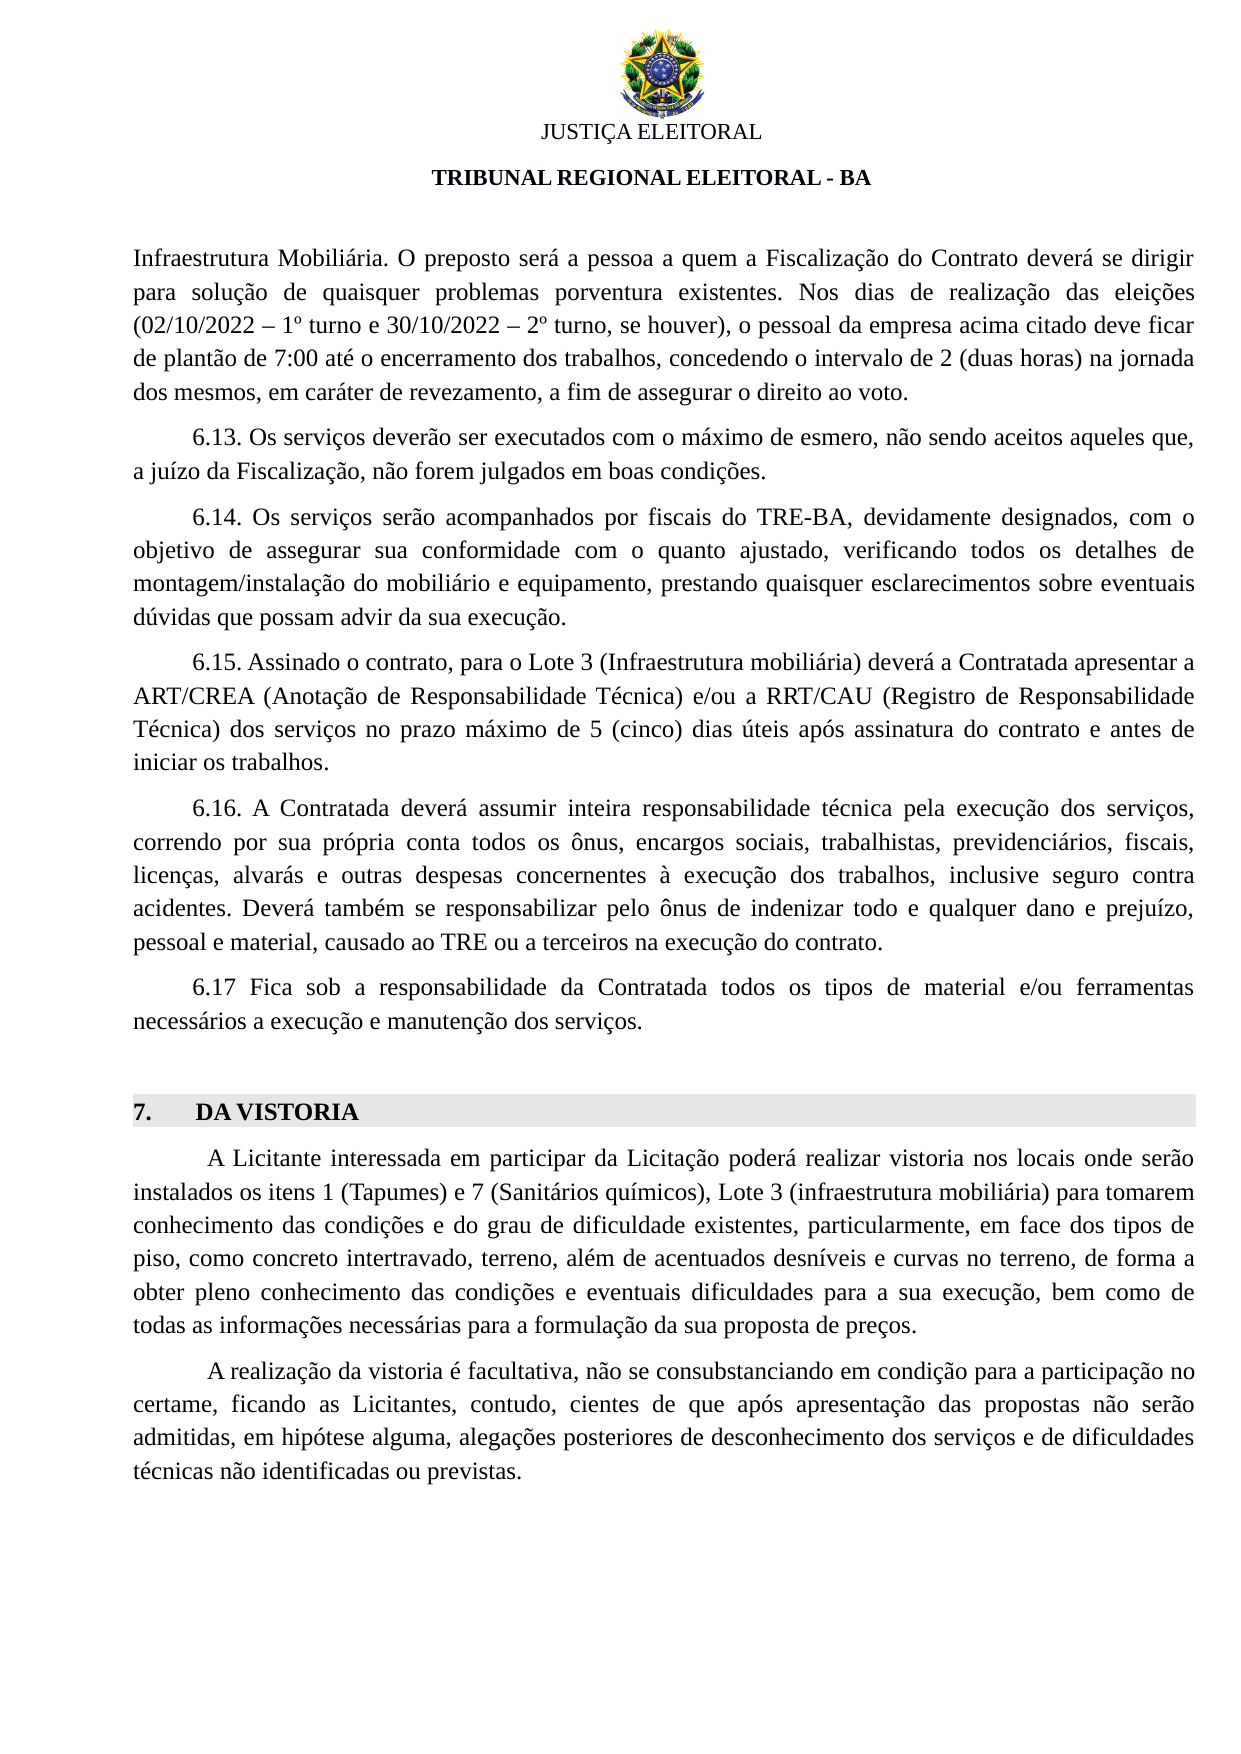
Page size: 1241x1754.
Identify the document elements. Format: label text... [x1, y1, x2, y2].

text A Licitante interessada em participar da Licitação poderá realizar vistoria nos locais onde serão instalados os itens 1 (Tapumes) e 7 (Sanitários químicos), Lote 3 (infraestrutura mobiliária) para tomarem conhecimento das condições e do grau de dificuldade existentes, particularmente, em face dos tipos de piso, como concreto intertravado, terreno, além de acentuados desníveis e curvas no terreno, de forma a obter pleno conhecimento das condições e eventuais dificuldades para a sua execução, bem como de todas as informações necessárias para a formulação da sua proposta de preços. [133, 1140, 1196, 1340]
text 7. DA VISTORIA [133, 1094, 1196, 1127]
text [133, 240, 1196, 407]
text 6.15. Assinado o contrato, para o Lote 3 (Infraestrutura mobiliária) deverá a Contratada apresentar a ART/CREA (Anotação de Responsabilidade Técnica) e/ou a RRT/CAU (Registro de Responsabilidade Técnica) dos serviços no prazo máximo de 5 (cinco) dias úteis após assinatura do contrato e antes de iniciar os trabalhos. [133, 644, 1196, 777]
text 6.16. A Contratada deverá assumir inteira responsabilidade técnica pela execução dos serviços, correndo por sua própria conta todos os ônus, encargos sociais, trabalhistas, previdenciários, fiscais, licenças, alvarás e outras despesas concernentes à execução dos trabalhos, inclusive seguro contra acidentes. Deverá também se responsabilizar pelo ônus de indenizar todo e qualquer dano e prejuízo, pessoal e material, causado ao TRE ou a terceiros na execução do contrato. [133, 790, 1196, 957]
text 6.14. Os serviços serão acompanhados por fiscais do TRE-BA, devidamente designados, com o objetivo de assegurar sua conformidade com o quanto ajustado, verificando todos os detalhes de montagem/instalação do mobiliário e equipamento, prestando quaisquer esclarecimentos sobre eventuais dúvidas que possam advir da sua execução. [133, 498, 1196, 632]
text 6.13. Os serviços deverão ser executados com o máximo de esmero, não sendo aceitos aqueles que, a juízo da Fiscalização, não forem julgados em boas condições. [133, 419, 1196, 486]
text 6.17 Fica sob a responsabilidade da Contratada todos os tipos de material e/ou ferramentas necessários a execução e manutenção dos serviços. [133, 969, 1196, 1036]
text A realização da vistoria é facultativa, não se consubstanciando em condição para a participação no certame, ficando as Licitantes, contudo, cientes de que após apresentação das propostas não serão admitidas, em hipótese alguma, alegações posteriores de desconhecimento dos serviços e de dificuldades técnicas não identificadas ou previstas. [133, 1352, 1196, 1486]
